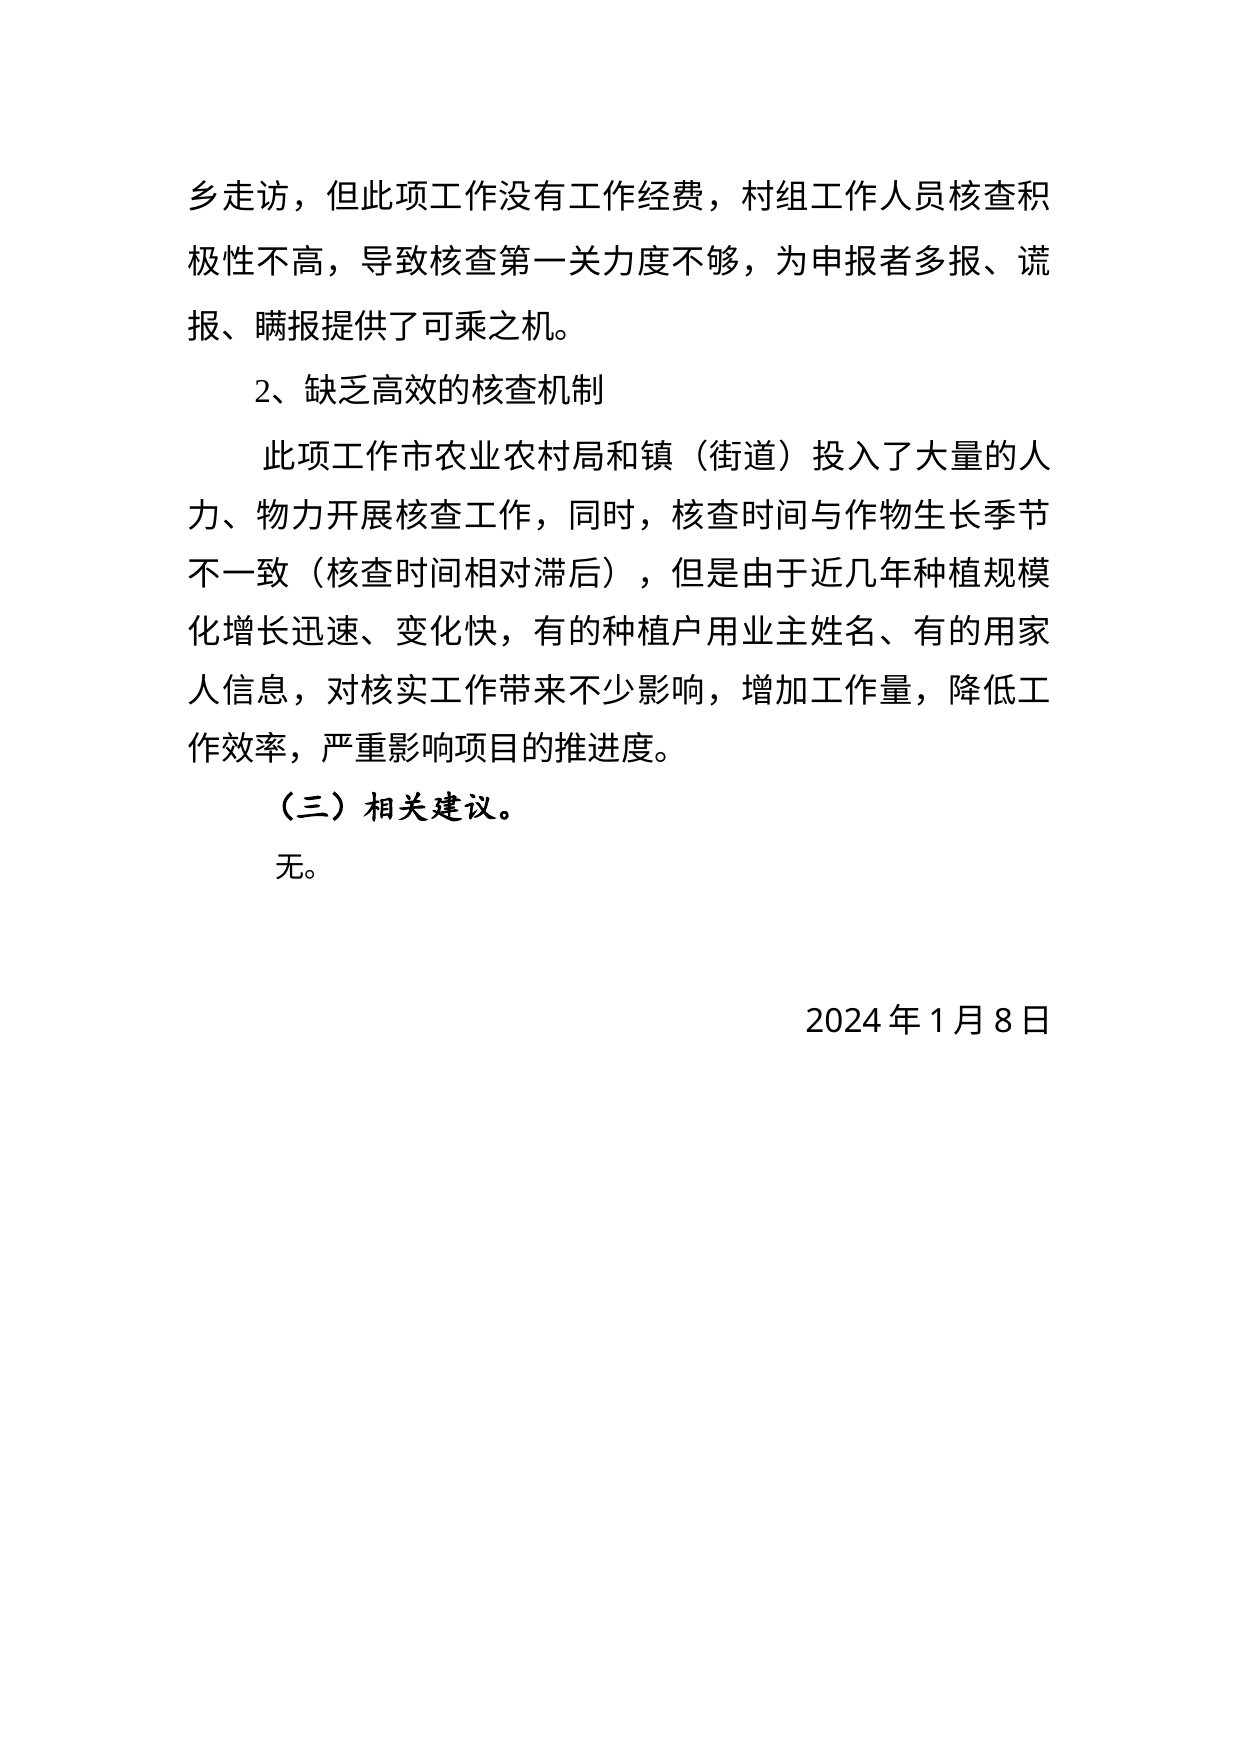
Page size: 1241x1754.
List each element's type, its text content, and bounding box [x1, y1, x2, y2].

text （三）相关建议。 [187, 772, 1053, 830]
text 2024年1月8日 [187, 985, 1053, 1044]
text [187, 162, 1053, 357]
text 此项工作市农业农村局和镇（街道）投入了大量的人力、物力开展核查工作，同时，核查时间与作物生长季节不一致（核查时间相对滞后），但是由于近几年种植规模化增长迅速、变化快，有的种植户用业主姓名、有的用家人信息，对核实工作带来不少影响，增加工作量，降低工作效率，严重影响项目的推进度。 [187, 422, 1053, 772]
text 无。 [187, 830, 1053, 889]
text 2、缺乏高效的核查机制 [187, 357, 1053, 422]
